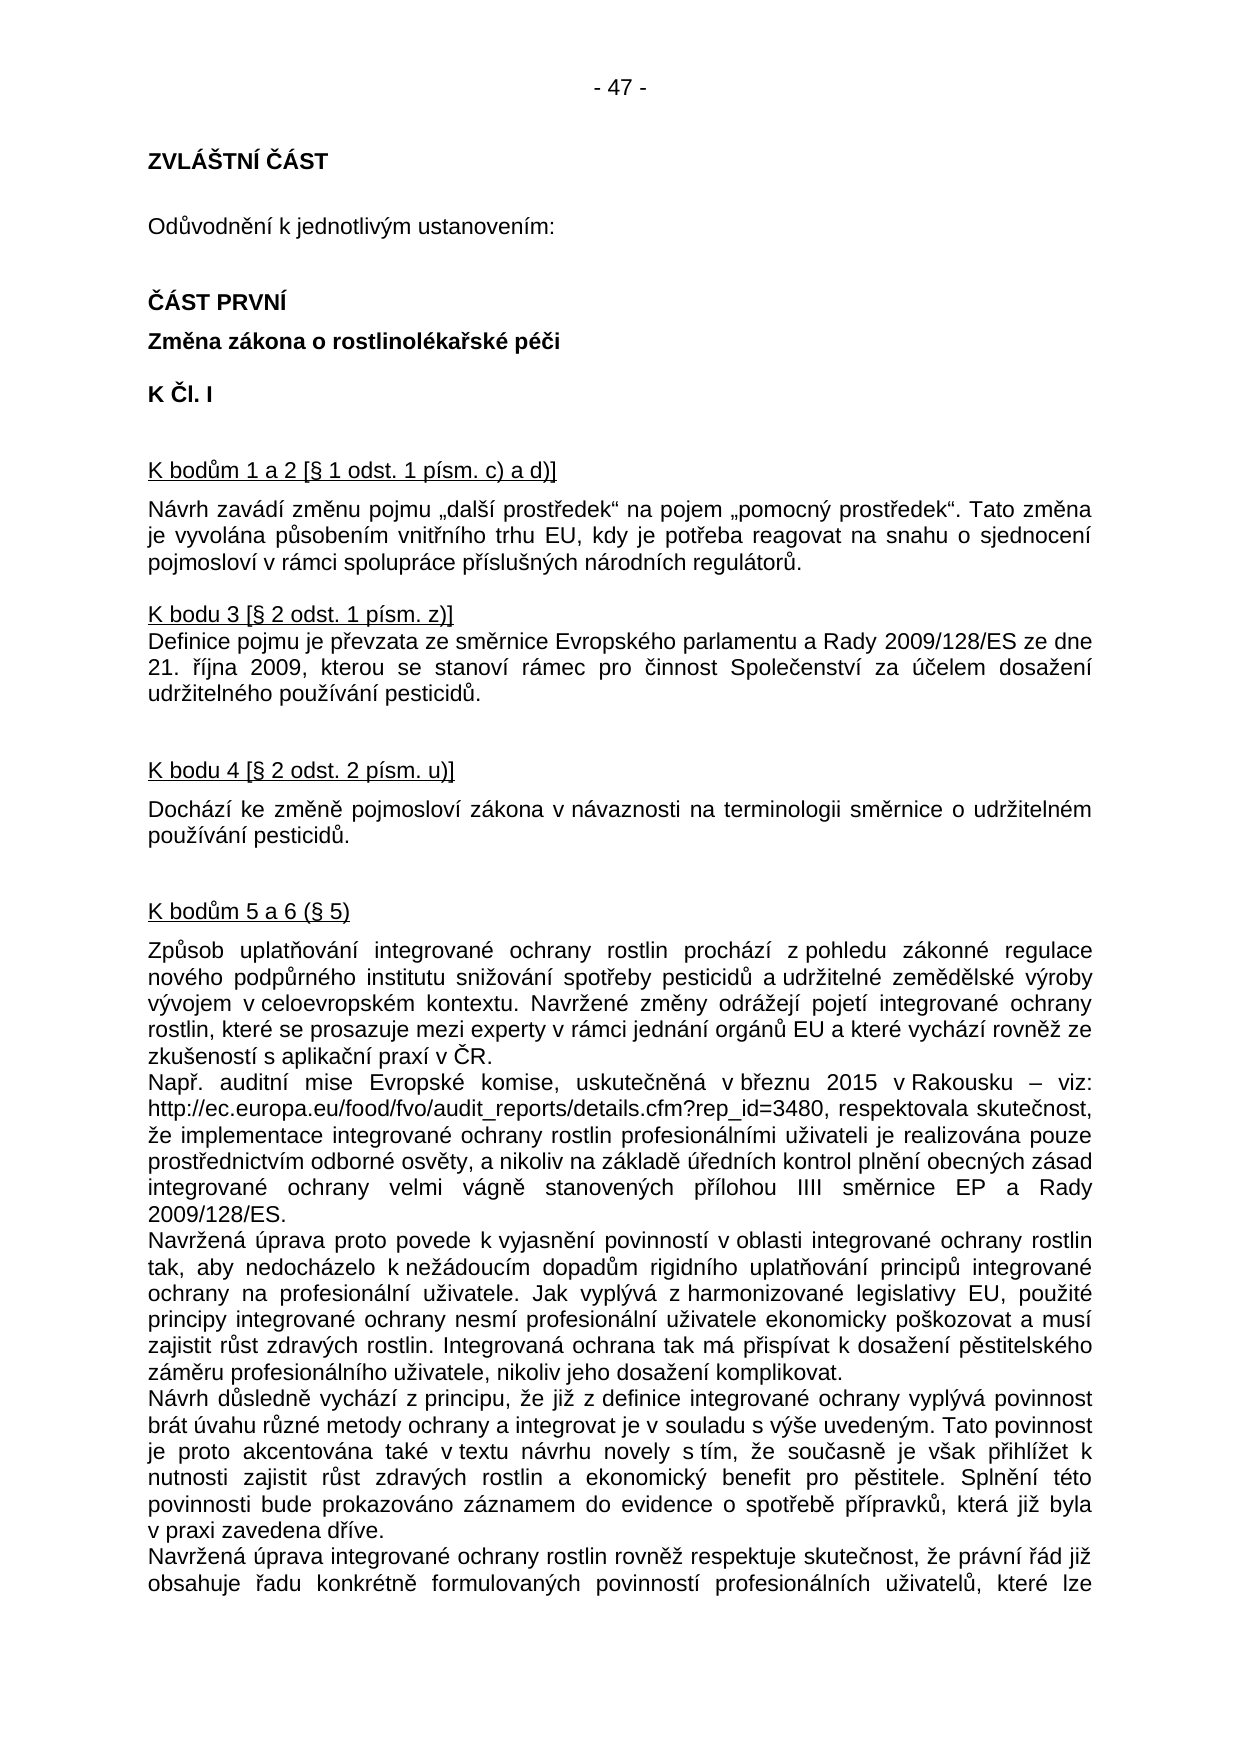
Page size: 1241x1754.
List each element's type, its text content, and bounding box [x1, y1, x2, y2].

text Změna zákona o rostlinolékařské péči [148, 328, 1093, 354]
list K bodům 5 a 6 (§ 5) [148, 898, 1093, 925]
list K bodu 4 [§ 2 odst. 2 písm. u)] [148, 757, 1093, 783]
text ZVLÁŠTNÍ ČÁST [148, 148, 1093, 174]
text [148, 1543, 1093, 1596]
list K bodům 1 a 2 [§ 1 odst. 1 písm. c) a d)] [148, 457, 1093, 483]
text Odůvodnění k jednotlivým ustanovením: [148, 213, 1093, 239]
text Definice pojmu je převzata ze směrnice Evropského parlamentu a Rady 2009/128/ES ze dne 21. října 2009, kterou se stanoví rámec pro činnost Společenství za účelem dosažení udržitelného používání pesticidů. [148, 628, 1093, 707]
list Návrh zavádí změnu pojmu „další prostředek“ na pojem „pomocný prostředek“. Tato změna je vyvolána působením vnitřního trhu EU, kdy je potřeba reagovat na snahu o sjednocení pojmosloví v rámci spolupráce příslušných národních regulátorů. [148, 496, 1093, 575]
text Způsob uplatňování integrované ochrany rostlin prochází z pohledu zákonné regulace nového podpůrného institutu snižování spotřeby pesticidů a udržitelné zemědělské výroby vývojem v celoevropském kontextu. Navržené změny odrážejí pojetí integrované ochrany rostlin, které se prosazuje mezi experty v rámci jednání orgánů EU a které vychází rovněž ze zkušeností s aplikační praxí v ČR. [148, 937, 1093, 1069]
text Dochází ke změně pojmosloví zákona v návaznosti na terminologii směrnice o udržitelném používání pesticidů. [148, 796, 1093, 848]
text Návrh důsledně vychází z principu, že již z definice integrované ochrany vyplývá povinnost brát úvahu různé metody ochrany a integrovat je v souladu s výše uvedeným. Tato povinnost je proto akcentována také v textu návrhu novely s tím, že současně je však přihlížet k nutnosti zajistit růst zdravých rostlin a ekonomický benefit pro pěstitele. Splnění této povinnosti bude prokazováno záznamem do evidence o spotřebě přípravků, která již byla v praxi zavedena dříve. [148, 1385, 1093, 1543]
text K Čl. I [148, 381, 1093, 407]
list K bodu 3 [§ 2 odst. 1 písm. z)] [148, 601, 1093, 628]
list ČÁST PRVNÍ [148, 289, 1093, 316]
text Navržená úprava proto povede k vyjasnění povinností v oblasti integrované ochrany rostlin tak, aby nedocházelo k nežádoucím dopadům rigidního uplatňování principů integrované ochrany na profesionální uživatele. Jak vyplývá z harmonizované legislativy EU, použité principy integrované ochrany nesmí profesionální uživatele ekonomicky poškozovat a musí zajistit růst zdravých rostlin. Integrovaná ochrana tak má přispívat k dosažení pěstitelského záměru profesionálního uživatele, nikoliv jeho dosažení komplikovat. [148, 1227, 1093, 1385]
text Např. auditní mise Evropské komise, uskutečněná v březnu 2015 v Rakousku – viz: http://ec.europa.eu/food/fvo/audit_reports/details.cfm?rep_id=3480, respektovala skutečnost, že implementace integrované ochrany rostlin profesionálními uživateli je realizována pouze prostřednictvím odborné osvěty, a nikoliv na základě úředních kontrol plnění obecných zásad integrované ochrany velmi vágně stanovených přílohou IIII směrnice EP a Rady 2009/128/ES. [148, 1069, 1093, 1227]
